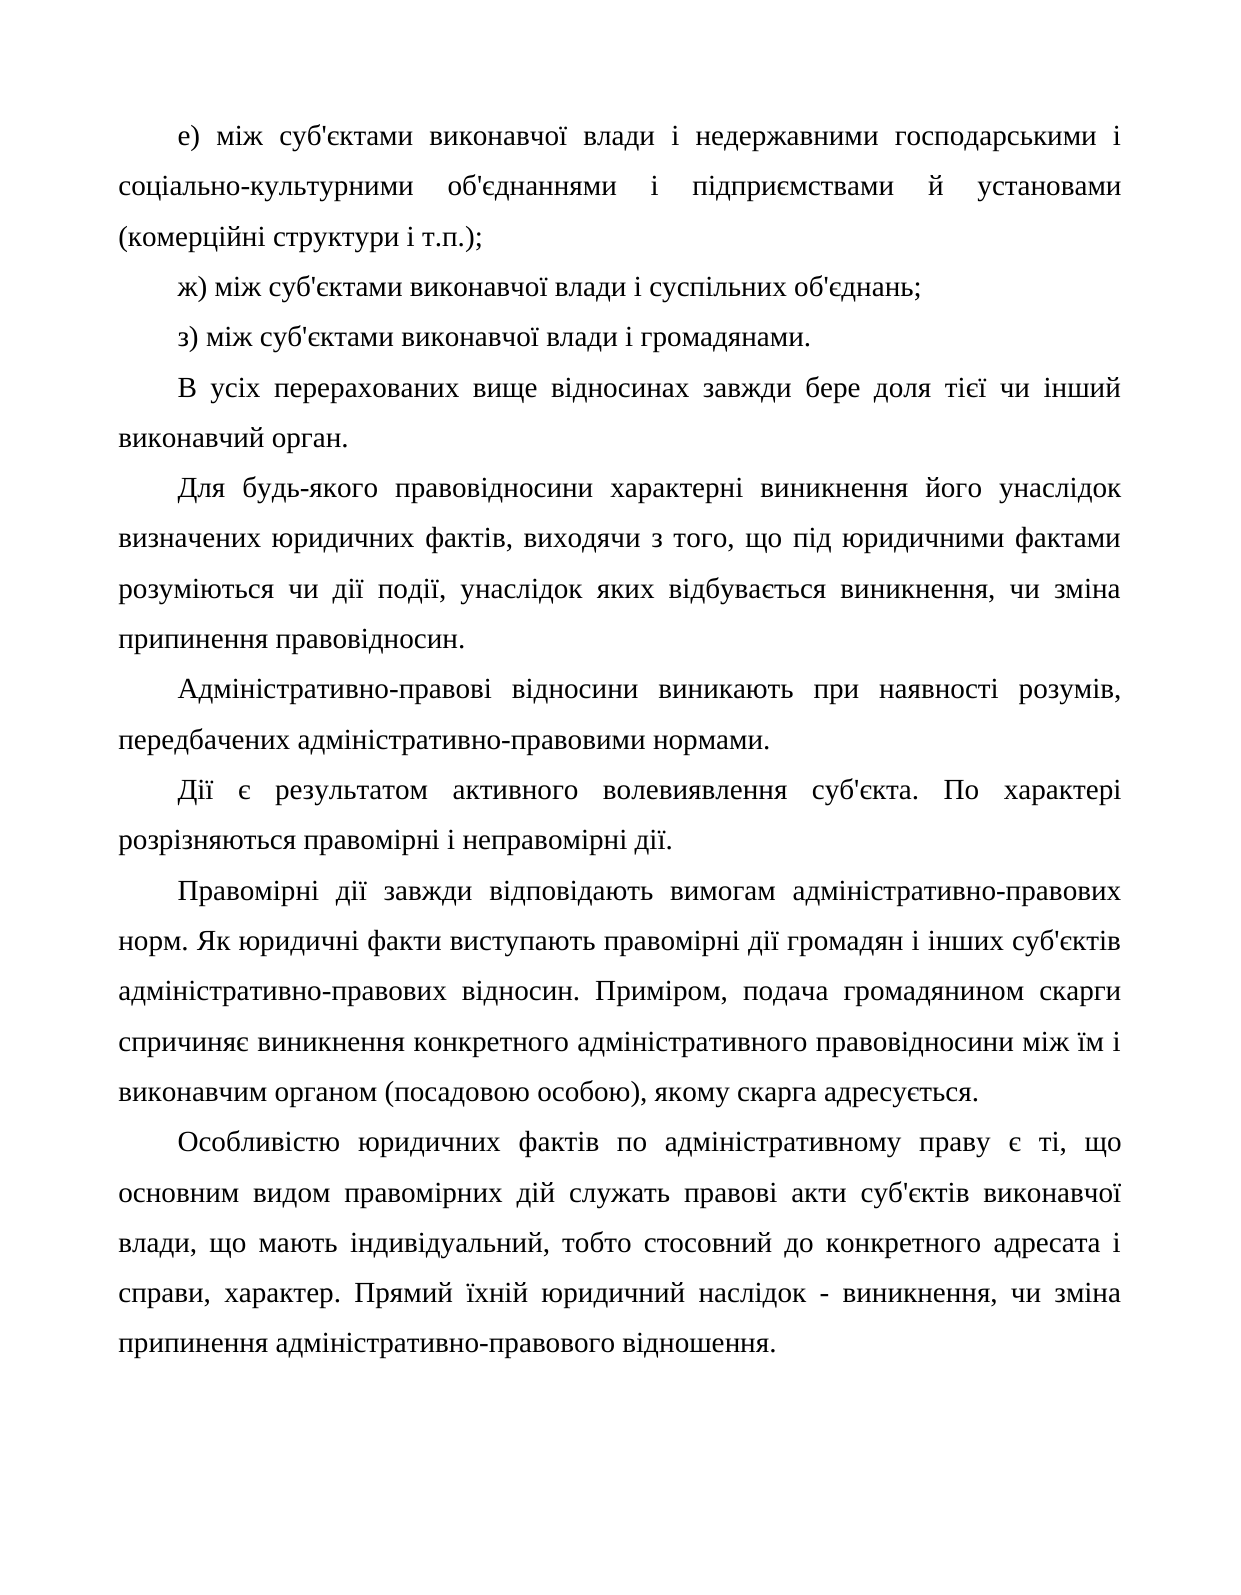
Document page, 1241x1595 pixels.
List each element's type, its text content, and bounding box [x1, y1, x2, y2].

text Адміністративно-правові відносини виникають при наявності розумів, передбачених адміністративно-правовими нормами. [118, 672, 1122, 755]
text В усіх перерахованих вище відносинах завжди бере доля тієї чи інший виконавчий орган. [118, 370, 1122, 453]
text з) між суб'єктами виконавчої влади і громадянами. [118, 319, 1122, 353]
text ж) між суб'єктами виконавчої влади і суспільних об'єднань; [118, 269, 1122, 303]
text Дії є результатом активного волевиявлення суб'єкта. По характері розрізняються правомірні і неправомірні дії. [118, 772, 1122, 856]
text Для будь-якого правовідносини характерні виникнення його унаслідок визначених юридичних фактів, виходячи з того, що під юридичними фактами розуміються чи дії події, унаслідок яких відбувається виникнення, чи зміна припинення правовідносин. [118, 470, 1122, 655]
text Особливістю юридичних фактів по адміністративному праву є ті, що основним видом правомірних дій служать правові акти суб'єктів виконавчої влади, що мають індивідуальний, тобто стосовний до конкретного адресата і справи, характер. Прямий їхній юридичний наслідок - виникнення, чи зміна припинення адміністративно-правового відношення. [118, 1124, 1122, 1359]
text Правомірні дії завжди відповідають вимогам адміністративно-правових норм. Як юридичні факти виступають правомірні дії громадян і інших суб'єктів адміністративно-правових відносин. Приміром, подача громадянином скарги спричиняє виникнення конкретного адміністративного правовідносини між їм і виконавчим органом (посадовою особою), якому скарга адресується. [118, 873, 1122, 1108]
text е) між суб'єктами виконавчої влади і недержавними господарськими і соціально-культурними об'єднаннями і підприємствами й установами (комерційні структури і т.п.); [118, 118, 1122, 252]
